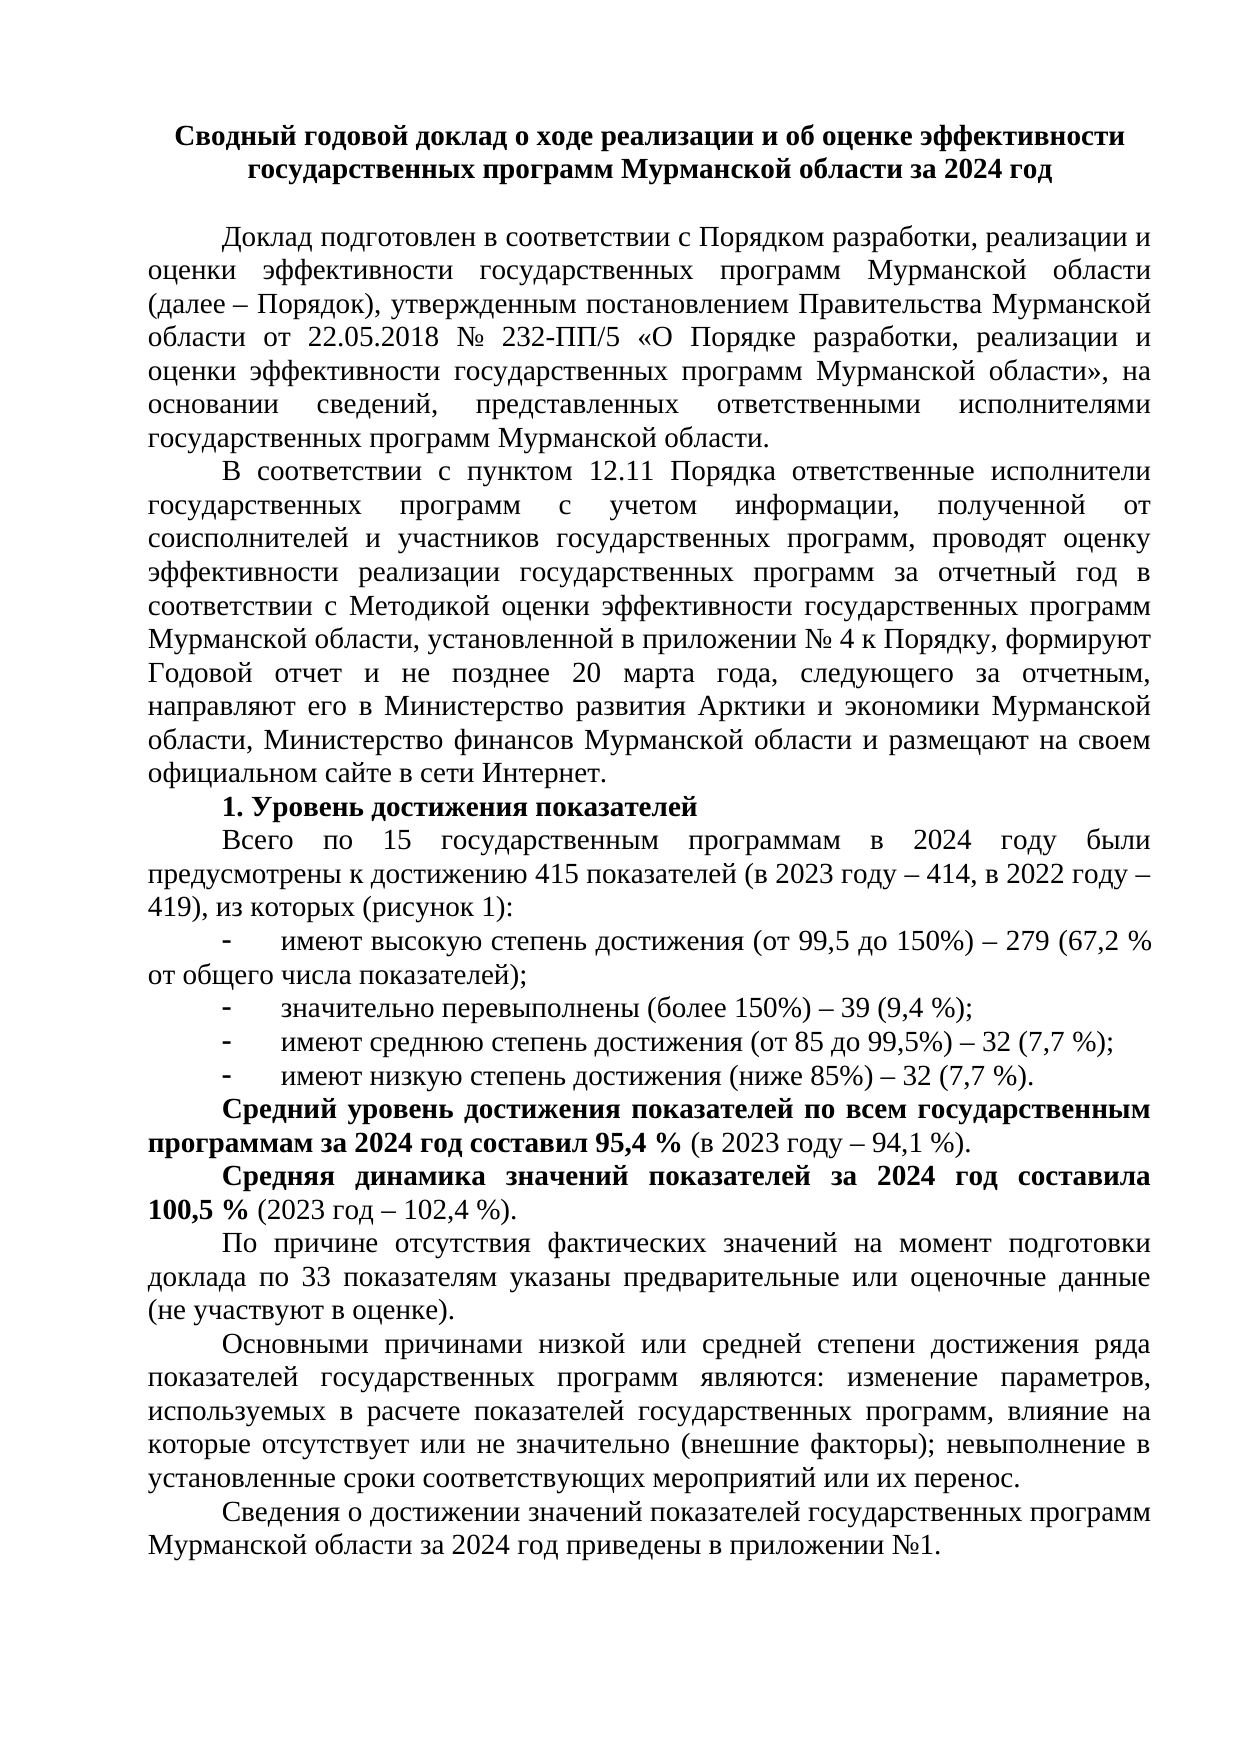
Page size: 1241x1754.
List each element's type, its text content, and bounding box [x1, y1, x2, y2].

text 1. Уровень достижения показателей [148, 789, 1152, 822]
subtitle Сводный годовой доклад о ходе реализации и об оценке эффективности государственных программ Мурманской области за 2024 год [148, 118, 1152, 185]
list значительно перевыполнены (более 150%) – 39 (9,4 %); [148, 990, 1152, 1024]
list имеют высокую степень достижения (от 99,5 до 150%) – 279 (67,2 % от общего числа показателей); [148, 923, 1152, 990]
text Всего по 15 государственным программам в 2024 году были предусмотрены к достижению 415 показателей (в 2023 году – 414, в 2022 году – 419), из которых (рисунок 1): [148, 822, 1152, 923]
list имеют среднюю степень достижения (от 85 до 99,5%) – 32 (7,7 %); [148, 1024, 1152, 1058]
text Основными причинами низкой или средней степени достижения ряда показателей государственных программ являются: изменение параметров, используемых в расчете показателей государственных программ, влияние на которые отсутствует или не значительно (внешние факторы); невыполнение в установленные сроки соответствующих мероприятий или их перенос. [148, 1326, 1152, 1494]
text Сведения о достижении значений показателей государственных программ Мурманской области за 2024 год приведены в приложении №1. [148, 1494, 1152, 1561]
text Средняя динамика значений показателей за 2024 год составила 100,5 % (2023 год – 102,4 %). [148, 1158, 1152, 1225]
text По причине отсутствия фактических значений на момент подготовки доклада по 33 показателям указаны предварительные или оценочные данные (не участвуют в оценке). [148, 1225, 1152, 1326]
text В соответствии с пунктом 12.11 Порядка ответственные исполнители государственных программ с учетом информации, полученной от соисполнителей и участников государственных программ, проводят оценку эффективности реализации государственных программ за отчетный год в соответствии с Методикой оценки эффективности государственных программ Мурманской области, установленной в приложении № 4 к Порядку, формируют Годовой отчет и не позднее 20 марта года, следующего за отчетным, направляют его в Министерство развития Арктики и экономики Мурманской области, Министерство финансов Мурманской области и размещают на своем официальном сайте в сети Интернет. [148, 453, 1152, 789]
text Доклад подготовлен в соответствии с Порядком разработки, реализации и оценки эффективности государственных программ Мурманской области (далее – Порядок), утвержденным постановлением Правительства Мурманской области от 22.05.2018 № 232-ПП/5 «О Порядке разработки, реализации и оценки эффективности государственных программ Мурманской области», на основании сведений, представленных ответственными исполнителями государственных программ Мурманской области. [148, 219, 1152, 453]
text Средний уровень достижения показателей по всем государственным программам за 2024 год составил 95,4 % (в 2023 году – 94,1 %). [148, 1091, 1152, 1158]
list имеют низкую степень достижения (ниже 85%) – 32 (7,7 %). [148, 1058, 1152, 1091]
